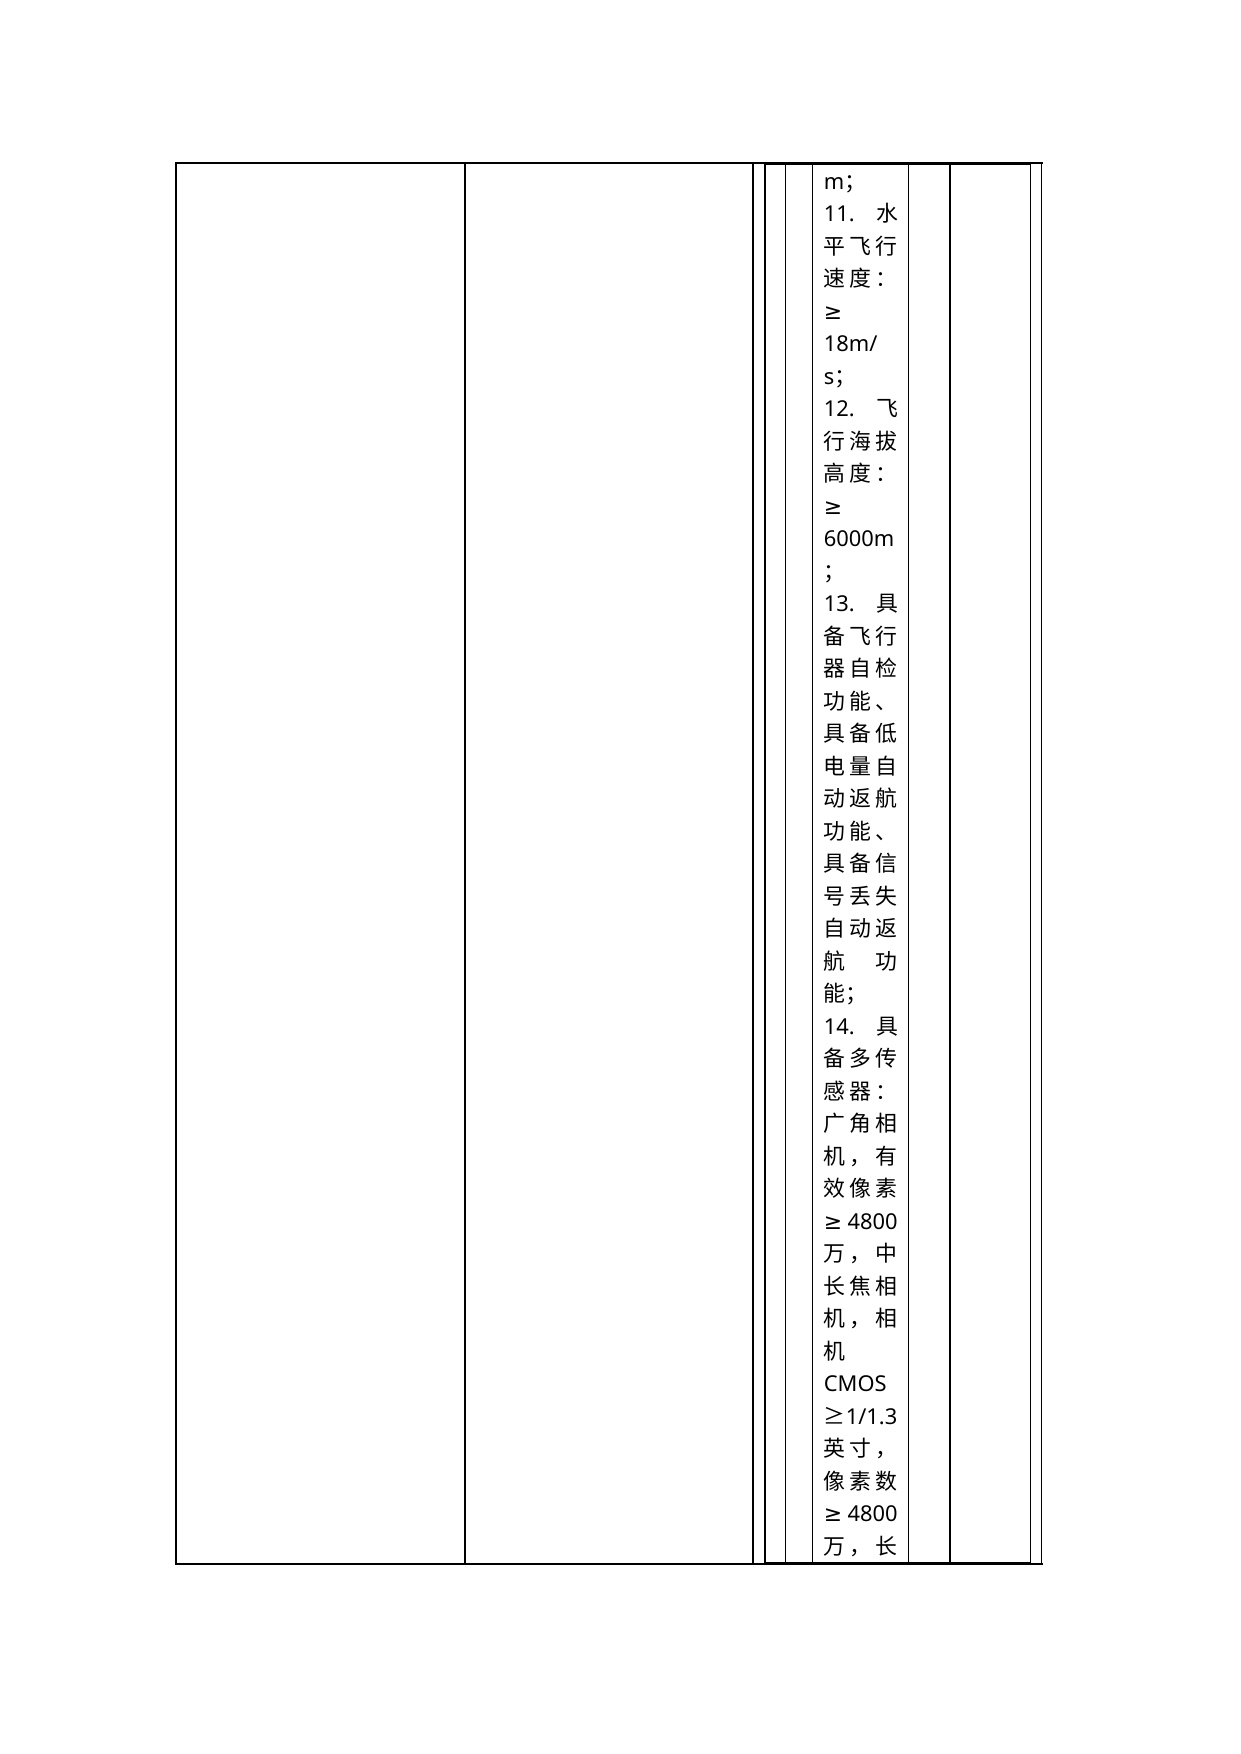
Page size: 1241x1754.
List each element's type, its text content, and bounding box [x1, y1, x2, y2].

table_cell [766, 165, 785, 1562]
table_cell [754, 164, 764, 1563]
table_cell 1 [177, 164, 464, 1563]
table_cell [813, 165, 908, 1562]
table_cell [786, 165, 812, 1562]
table_cell [1031, 164, 1041, 1563]
table_cell [466, 164, 752, 1563]
table_cell [951, 165, 1030, 1562]
table_cell [909, 165, 949, 1562]
